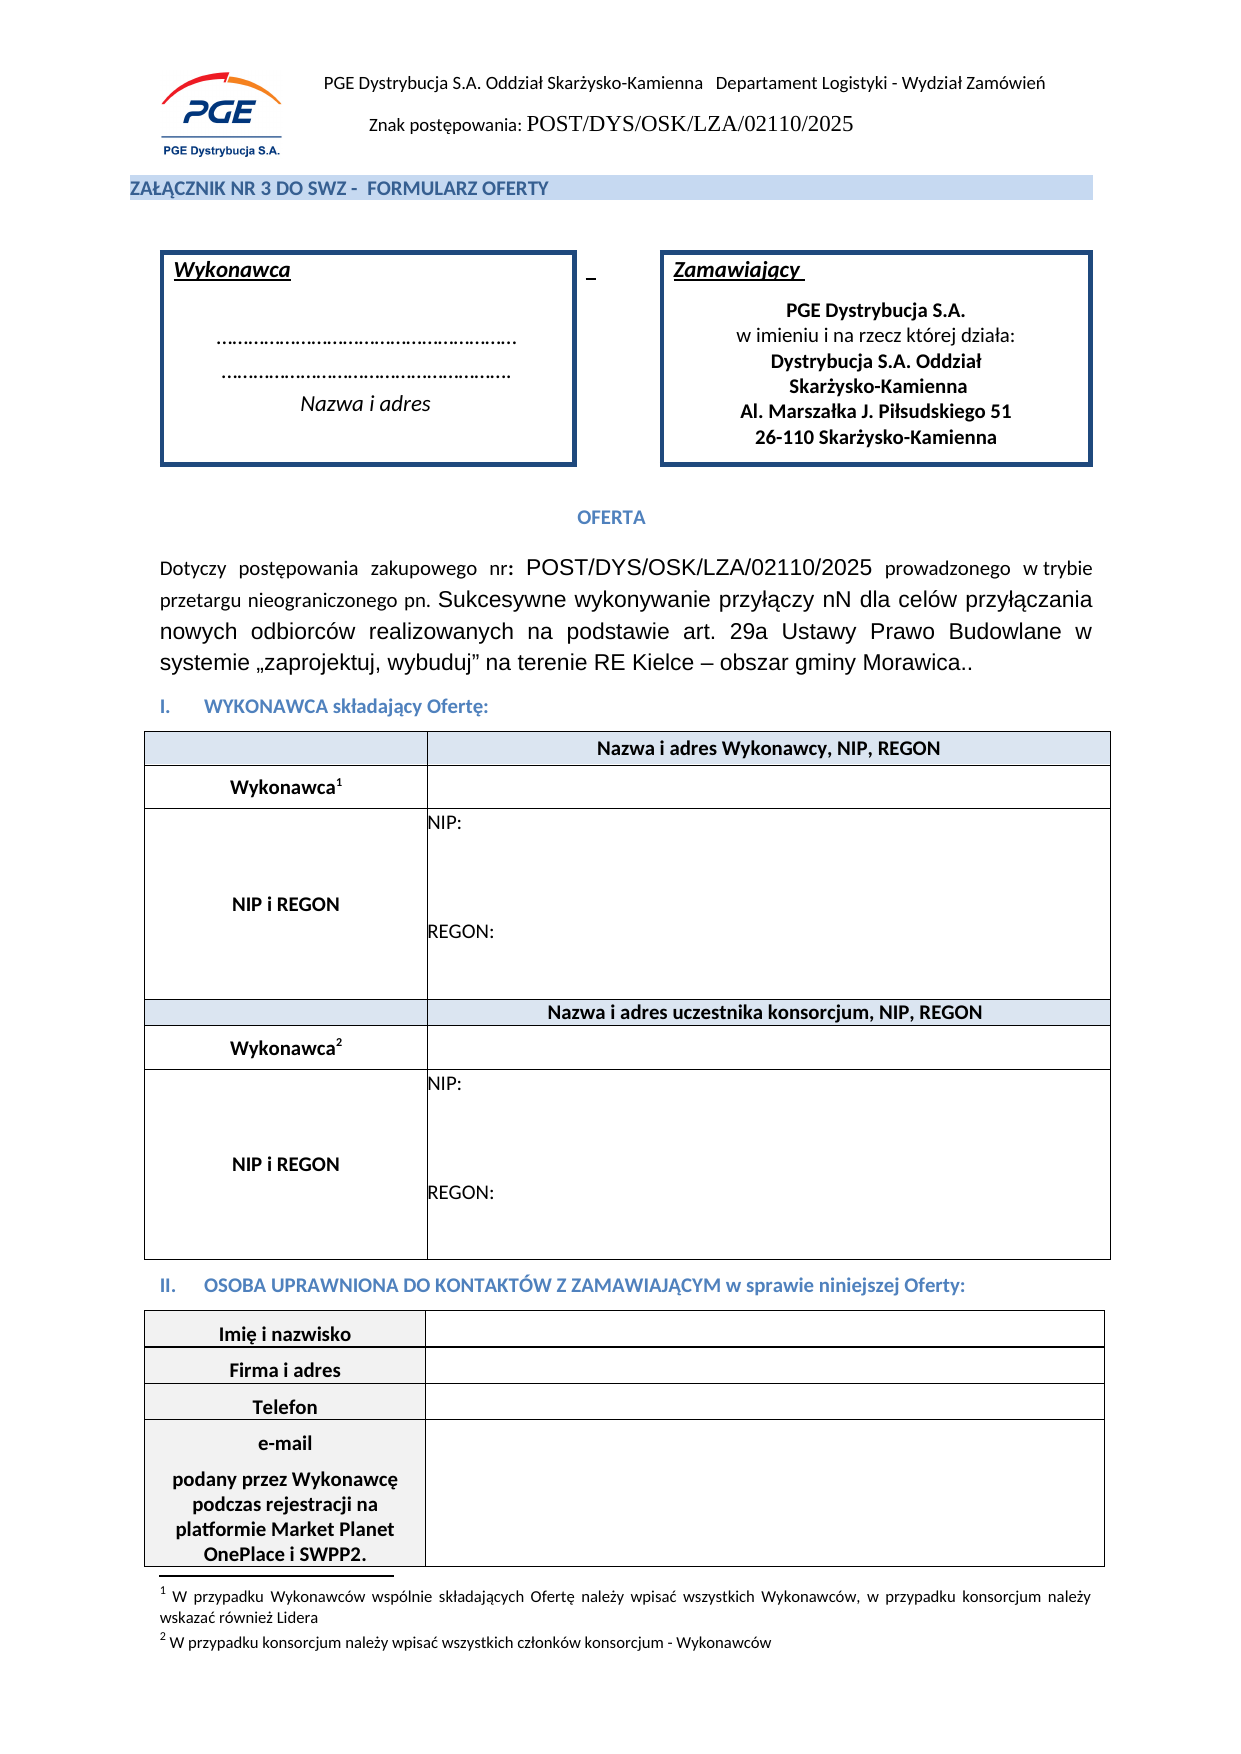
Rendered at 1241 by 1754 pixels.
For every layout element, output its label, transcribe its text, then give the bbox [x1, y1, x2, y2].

table_cell NIP i REGON [145, 1070, 427, 1259]
table_header [577, 250, 660, 462]
table_cell Firma i adres [145, 1348, 425, 1383]
table_cell NIP: REGON: [428, 1070, 1110, 1259]
table_cell Wykonawca [145, 766, 427, 808]
table_cell NIP i REGON [145, 809, 427, 998]
table_header [426, 1311, 1104, 1346]
table_cell [426, 1348, 1104, 1383]
table_cell [428, 766, 1110, 808]
table_cell [428, 1026, 1110, 1069]
table_cell Nazwa i adres uczestnika konsorcjum, NIP, REGON [428, 1000, 1110, 1025]
table_cell [145, 1000, 427, 1025]
table_header Zamawiający PGE Dystrybucja S.A. w imieniu i na rzecz której działa: Dystrybucja S.A. Oddział Skarżysko-Kamienna Al. Marszałka J. Piłsudskiego 51 26-110 Skarżysko-Kamienna [664, 255, 1088, 462]
table_header Imię i nazwisko [145, 1311, 425, 1346]
table_cell [426, 1420, 1104, 1566]
table_header Wykonawca ………………………………………………… ………………………………………………. Nazwa i adres [164, 255, 572, 462]
subtitle WYKONAWCA składający Ofertę: [159, 693, 1093, 718]
table_cell e-mail podany przez Wykonawcę podczas rejestracji na platformie Market Planet OnePlace i SWPP2. [145, 1420, 425, 1566]
picture [159, 70, 283, 159]
text Dotyczy postępowania zakupowego nr: prowadzonego w trybie przetargu nieograniczonego pn. [159, 554, 1093, 676]
table_cell [426, 1384, 1104, 1419]
table_header [145, 732, 427, 764]
text OFERTA [130, 504, 1093, 529]
subtitle ZAŁĄCZNIK NR 3 DO SWZ - FORMULARZ OFERTY [130, 175, 1093, 200]
table_header Nazwa i adres Wykonawcy, NIP, REGON [428, 732, 1110, 764]
subtitle OSOBA UPRAWNIONA DO KONTAKTÓW Z ZAMAWIAJĄCYM w sprawie niniejszej Oferty: [159, 1272, 1093, 1297]
table_cell NIP: REGON: [428, 809, 1110, 998]
table_cell Telefon [145, 1384, 425, 1419]
table_cell Wykonawca [145, 1026, 427, 1069]
